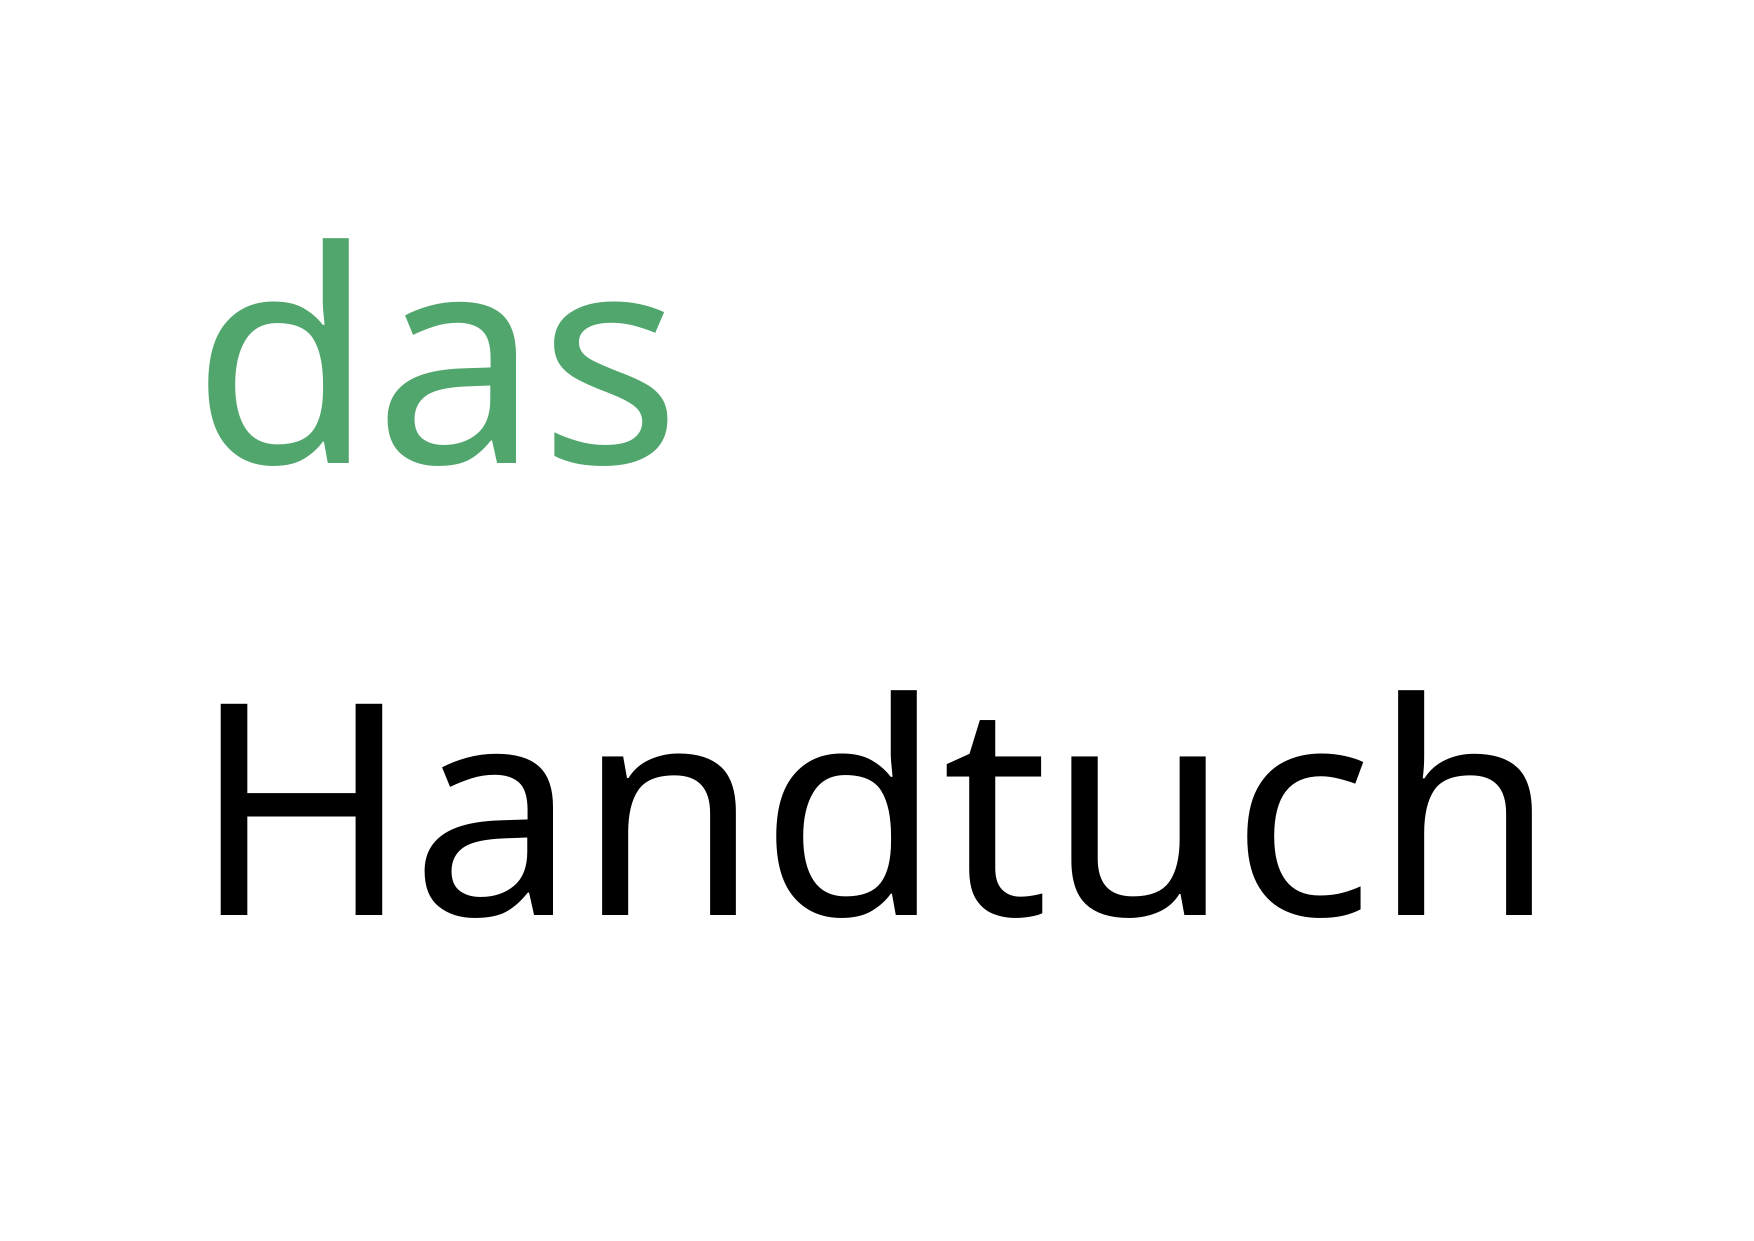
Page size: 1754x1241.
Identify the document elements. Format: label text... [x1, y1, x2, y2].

text das [192, 148, 1606, 551]
text Handtuch [192, 599, 1606, 1002]
